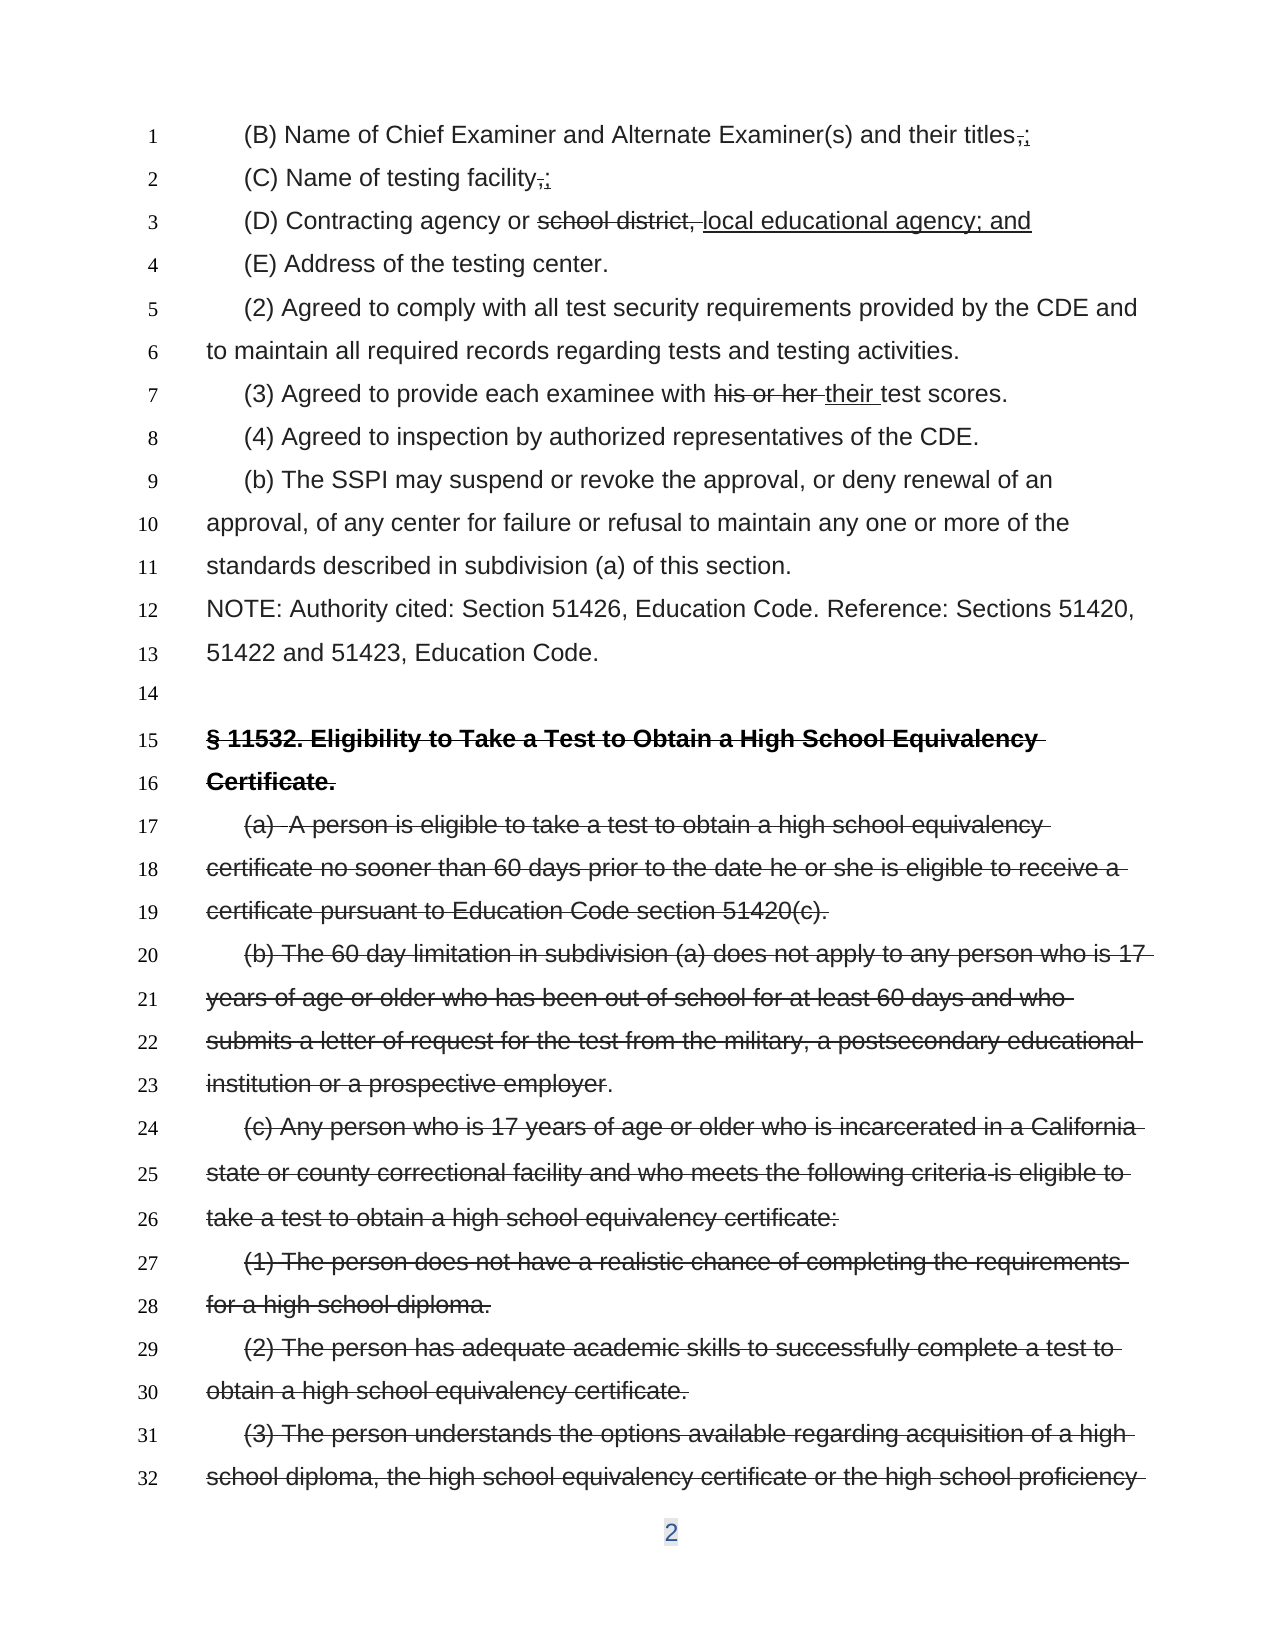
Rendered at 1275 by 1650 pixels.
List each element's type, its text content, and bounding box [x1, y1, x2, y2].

text (a) A person is eligible to take a test to obtain a high school equivalency certificate no sooner than 60 days prior to the date he or she is eligible to receive a certificate pursuant to Education Code section 51420(c). [206, 810, 1155, 925]
text (E) Address of the testing center. [206, 249, 1155, 278]
text (2) The person has adequate academic skills to successfully complete a test to obtain a high school equivalency certificate. [206, 1333, 1155, 1405]
text (B) Name of Chief Examiner and Alternate Examiner(s) and their titles,; [206, 120, 1155, 149]
text (c) Any person who is 17 years of age or older who is incarcerated in a California state or county correctional facility and who meets the following criteria is eligible to take a test to obtain a high school equivalency certificate: [206, 1112, 1155, 1232]
text NOTE: Authority cited: Section 51426, Education Code. Reference: Sections 51420, 51422 and 51423, Education Code. [206, 594, 1155, 666]
text (3) Agreed to provide each examinee with his or her their test scores. [206, 379, 1155, 407]
text (b) The SSPI may suspend or revoke the approval, or deny renewal of an approval, of any center for failure or refusal to maintain any one or more of the standards described in subdivision (a) of this section. [206, 465, 1155, 580]
text (2) Agreed to comply with all test security requirements provided by the CDE and to maintain all required records regarding tests and testing activities. [206, 292, 1155, 364]
text (C) Name of testing facility,; [206, 163, 1155, 192]
text (b) The 60 day limitation in subdivision (a) does not apply to any person who is 17 years of age or older who has been out of school for at least 60 days and who submits a letter of request for the test from the military, a postsecondary educational institution or a prospective employer. [206, 939, 1155, 1097]
text (4) Agreed to inspection by authorized representatives of the CDE. [206, 422, 1155, 451]
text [206, 1419, 1155, 1491]
text § 11532. Eligibility to Take a Test to Obtain a High School Equivalency Certificate. [206, 724, 1155, 796]
text (D) Contracting agency or school district, local educational agency; and [206, 206, 1155, 235]
text (1) The person does not have a realistic chance of completing the requirements for a high school diploma. [206, 1247, 1155, 1318]
